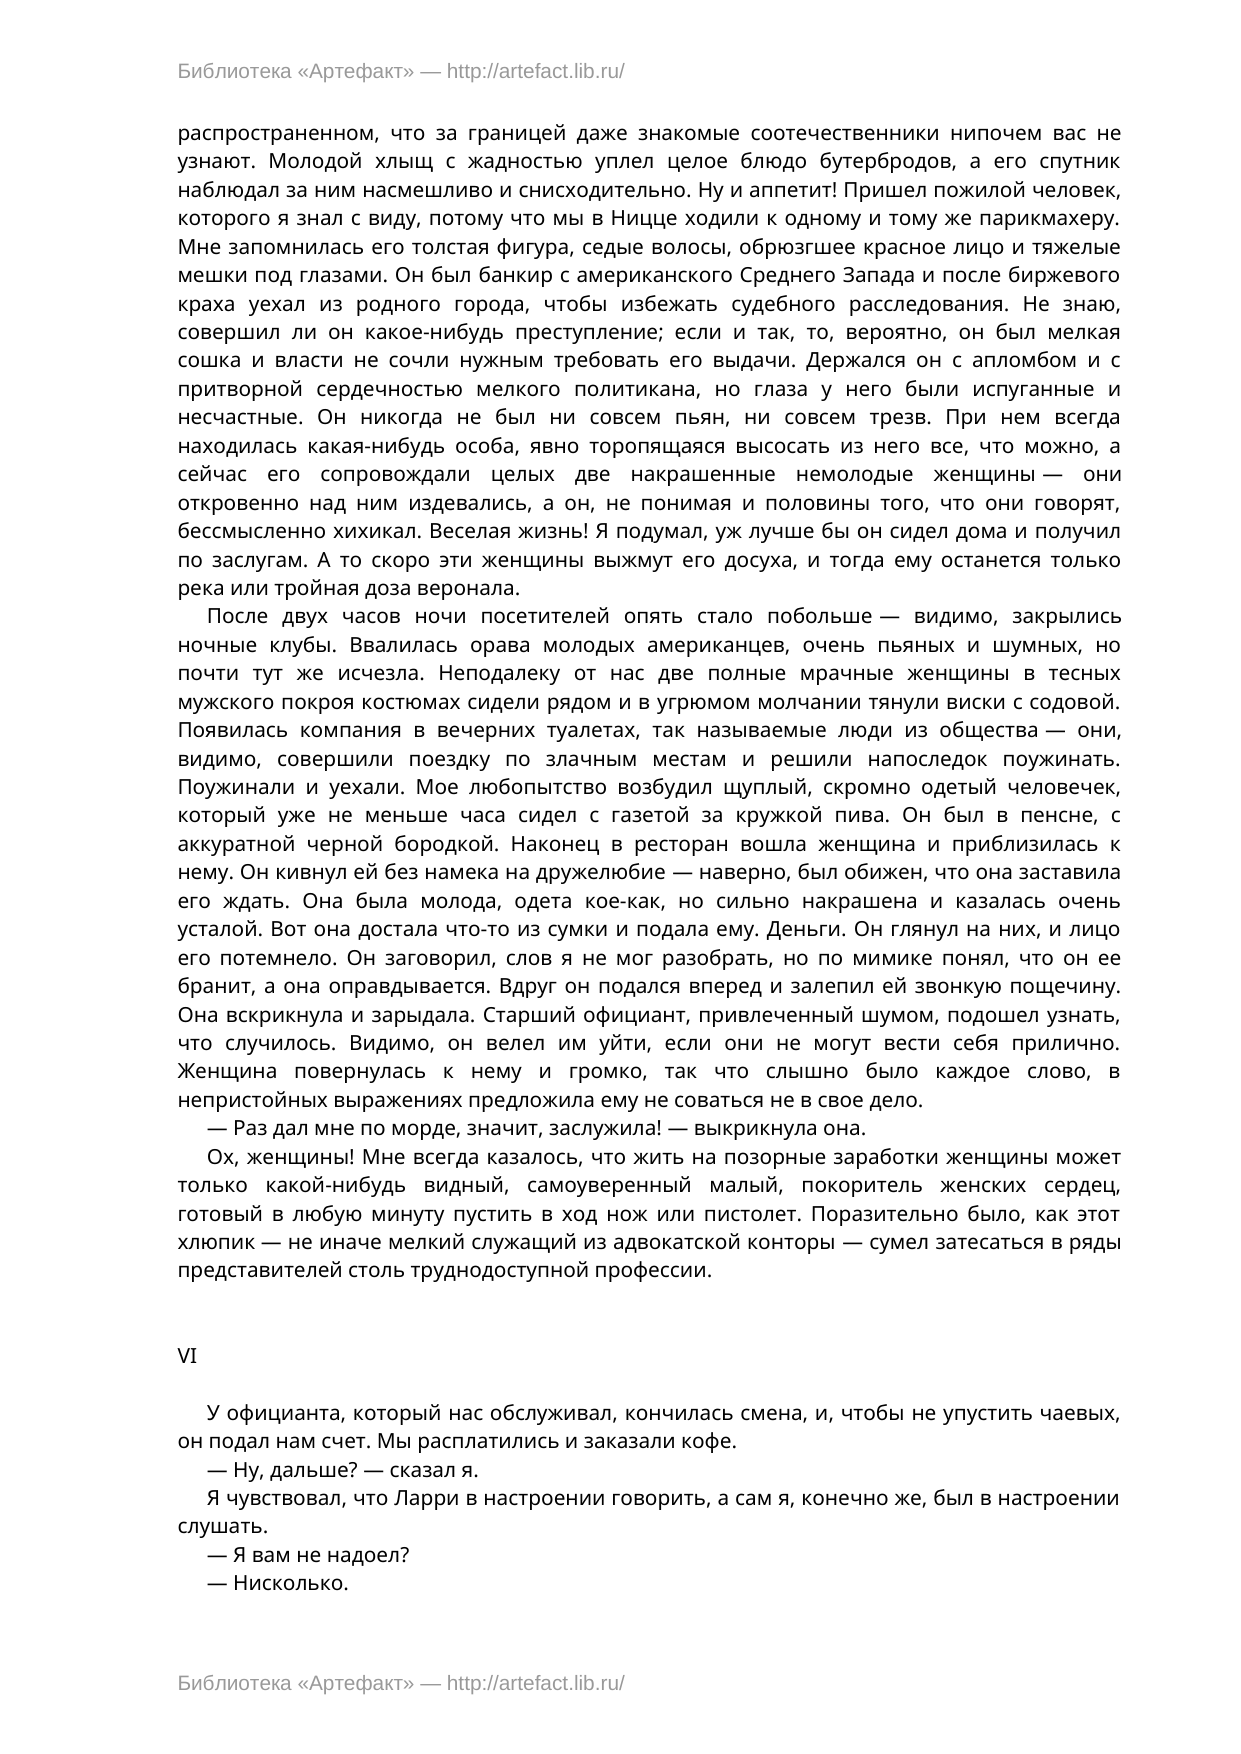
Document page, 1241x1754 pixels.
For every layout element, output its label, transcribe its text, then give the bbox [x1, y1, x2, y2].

text Я чувствовал, что Ларри в настроении говорить, а сам я, конечно же, был в настроении слушать. [177, 1483, 1122, 1540]
text Ох, женщины! Мне всегда казалось, что жить на позорные заработки женщины может только какой-нибудь видный, самоуверенный малый, покоритель женских сердец, готовый в любую минуту пустить в ход нож или пистолет. Поразительно было, как этот хлюпик — не иначе мелкий служащий из адвокатской конторы — сумел затесаться в ряды представителей столь труднодоступной профессии. [177, 1142, 1122, 1284]
text После двух часов ночи посетителей опять стало побольше — видимо, закрылись ночные клубы. Ввалилась орава молодых американцев, очень пьяных и шумных, но почти тут же исчезла. Неподалеку от нас две полные мрачные женщины в тесных мужского покроя костюмах сидели рядом и в угрюмом молчании тянули виски с содовой. Появилась компания в вечерних туалетах, так называемые люди из общества — они, видимо, совершили поездку по злачным местам и решили напоследок поужинать. Поужинали и уехали. Мое любопытство возбудил щуплый, скромно одетый человечек, который уже не меньше часа сидел с газетой за кружкой пива. Он был в пенсне, с аккуратной черной бородкой. Наконец в ресторан вошла женщина и приблизилась к нему. Он кивнул ей без намека на дружелюбие — наверно, был обижен, что она заставила его ждать. Она была молода, одета кое-как, но сильно накрашена и казалась очень усталой. Вот она достала что-то из сумки и подала ему. Деньги. Он глянул на них, и лицо его потемнело. Он заговорил, слов я не мог разобрать, но по мимике понял, что он ее бранит, а она оправдывается. Вдруг он подался вперед и залепил ей звонкую пощечину. Она вскрикнула и зарыдала. Старший официант, привлеченный шумом, подошел узнать, что случилось. Видимо, он велел им уйти, если они не могут вести себя прилично. Женщина повернулась к нему и громко, так что слышно было каждое слово, в непристойных выражениях предложила ему не соваться не в свое дело. [177, 602, 1122, 1113]
subtitle VI [177, 1341, 1122, 1369]
text — Я вам не надоел? [177, 1540, 1122, 1568]
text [177, 118, 1122, 602]
text У официанта, который нас обслуживал, кончилась смена, и, чтобы не упустить чаевых, он подал нам счет. Мы расплатились и заказали кофе. [177, 1398, 1122, 1455]
text — Ну, дальше? — сказал я. [177, 1455, 1122, 1483]
text — Раз дал мне по морде, значит, заслужила! — выкрикнула она. [177, 1113, 1122, 1142]
text — Нисколько. [177, 1568, 1122, 1597]
